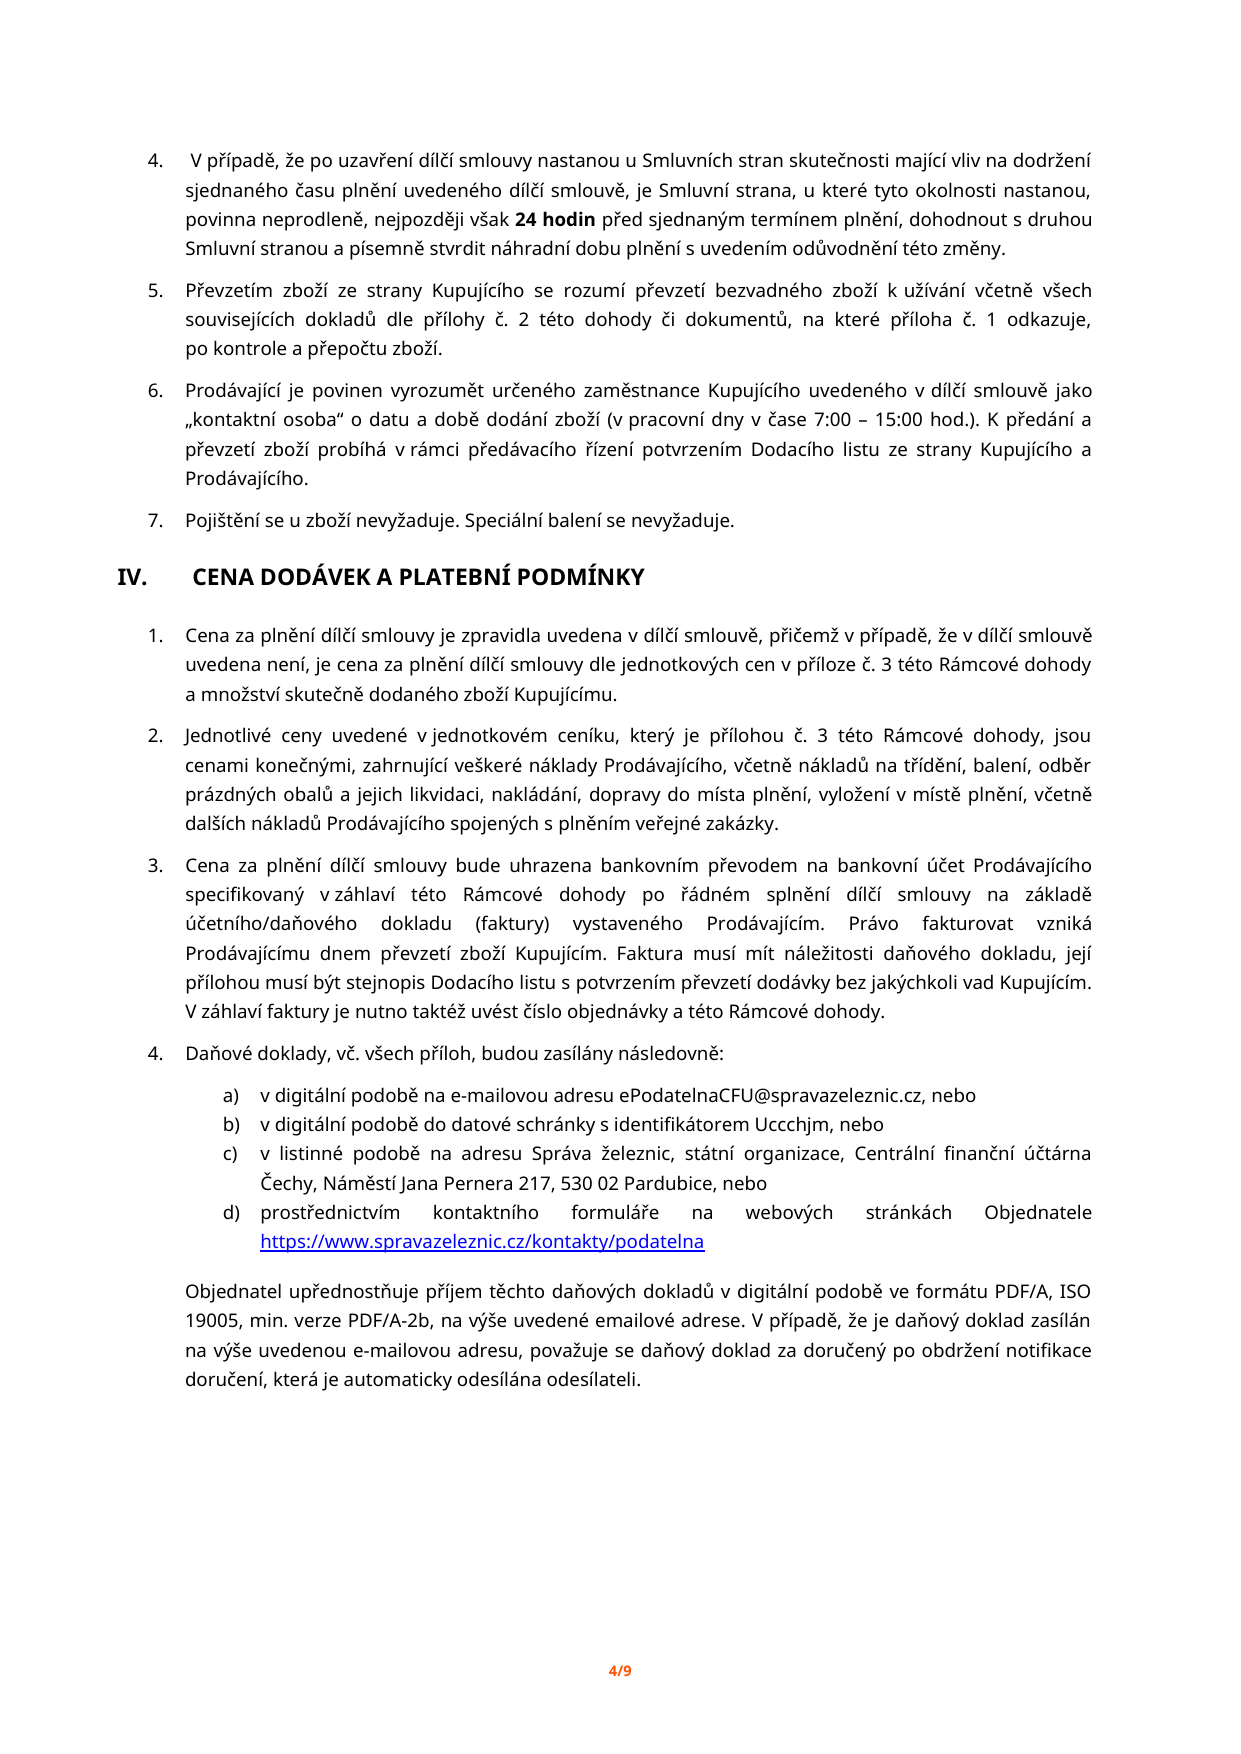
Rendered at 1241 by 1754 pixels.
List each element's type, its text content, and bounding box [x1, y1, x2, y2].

subtitle Cena za plnění dílčí smlouvy je zpravidla uvedena v dílčí smlouvě, přičemž v případě, že v dílčí smlouvě uvedena není, je cena za plnění dílčí smlouvy dle jednotkových cen v příloze č. 3 této Rámcové dohody a množství skutečně dodaného zboží Kupujícímu. [148, 622, 1093, 706]
list Převzetím zboží ze strany Kupujícího se rozumí převzetí bezvadného zboží k užívání včetně všech souvisejících dokladů dle přílohy č. 2 této dohody či dokumentů, na které příloha č. 1 odkazuje, po kontrole a přepočtu zboží. [148, 277, 1093, 361]
subtitle Prodávající je povinen vyrozumět určeného zaměstnance Kupujícího uvedeného v dílčí smlouvě jako „kontaktní osoba“ o datu a době dodání zboží (v pracovní dny v čase 7:00 – 15:00 hod.). K předání a převzetí zboží probíhá v rámci předávacího řízení potvrzením Dodacího listu ze strany Kupujícího a Prodávajícího. [148, 377, 1093, 491]
subtitle Jednotlivé ceny uvedené v jednotkovém ceníku, který je přílohou č. 3 této Rámcové dohody, jsou cenami konečnými, zahrnující veškeré náklady Prodávajícího, včetně nákladů na třídění, balení, odběr prázdných obalů a jejich likvidaci, nakládání, dopravy do místa plnění, vyložení v místě plnění, včetně dalších nákladů Prodávajícího spojených s plněním veřejné zakázky. [148, 723, 1093, 836]
list v digitální podobě do datové schránky s identifikátorem Uccchjm, nebo [223, 1111, 1093, 1137]
list CENA DODÁVEK A PLATEBNÍ PODMÍNKY [148, 561, 1093, 593]
list v digitální podobě na e-mailovou adresu ePodatelnaCFU@spravazeleznic.cz, nebo [223, 1082, 1093, 1108]
list v listinné podobě na adresu Správa železnic, státní organizace, Centrální finanční účtárna Čechy, Náměstí Jana Pernera 217, 530 02 Pardubice, nebo [223, 1141, 1093, 1195]
list prostřednictvím kontaktního formuláře na webových stránkách Objednatele https://www.spravazeleznic.cz/kontakty/podatelna [223, 1199, 1093, 1254]
subtitle Pojištění se u zboží nevyžaduje. Speciální balení se nevyžaduje. [148, 507, 1093, 533]
text Objednatel upřednostňuje příjem těchto daňových dokladů v digitální podobě ve formátu PDF/A, ISO 19005, min. verze PDF/A-2b, na výše uvedené emailové adrese. V případě, že je daňový doklad zasílán na výše uvedenou e-mailovou adresu, považuje se daňový doklad za doručený po obdržení notifikace doručení, která je automaticky odesílána odesílateli. [185, 1278, 1093, 1392]
list V případě, že po uzavření dílčí smlouvy nastanou u Smluvních stran skutečnosti mající vliv na dodržení sjednaného času plnění uvedeného dílčí smlouvě, je Smluvní strana, u které tyto okolnosti nastanou, povinna neprodleně, nejpozději však 24 hodin před sjednaným termínem plnění, dohodnout s druhou Smluvní stranou a písemně stvrdit náhradní dobu plnění s uvedením odůvodnění této změny. [148, 148, 1093, 261]
subtitle Daňové doklady, vč. všech příloh, budou zasílány následovně: [148, 1040, 1093, 1066]
subtitle Cena za plnění dílčí smlouvy bude uhrazena bankovním převodem na bankovní účet Prodávajícího specifikovaný v záhlaví této Rámcové dohody po řádném splnění dílčí smlouvy na základě účetního/daňového dokladu (faktury) vystaveného Prodávajícím. Právo fakturovat vzniká Prodávajícímu dnem převzetí zboží Kupujícím. Faktura musí mít náležitosti daňového dokladu, její přílohou musí být stejnopis Dodacího listu s potvrzením převzetí dodávky bez jakýchkoli vad Kupujícím. V záhlaví faktury je nutno taktéž uvést číslo objednávky a této Rámcové dohody. [148, 852, 1093, 1024]
